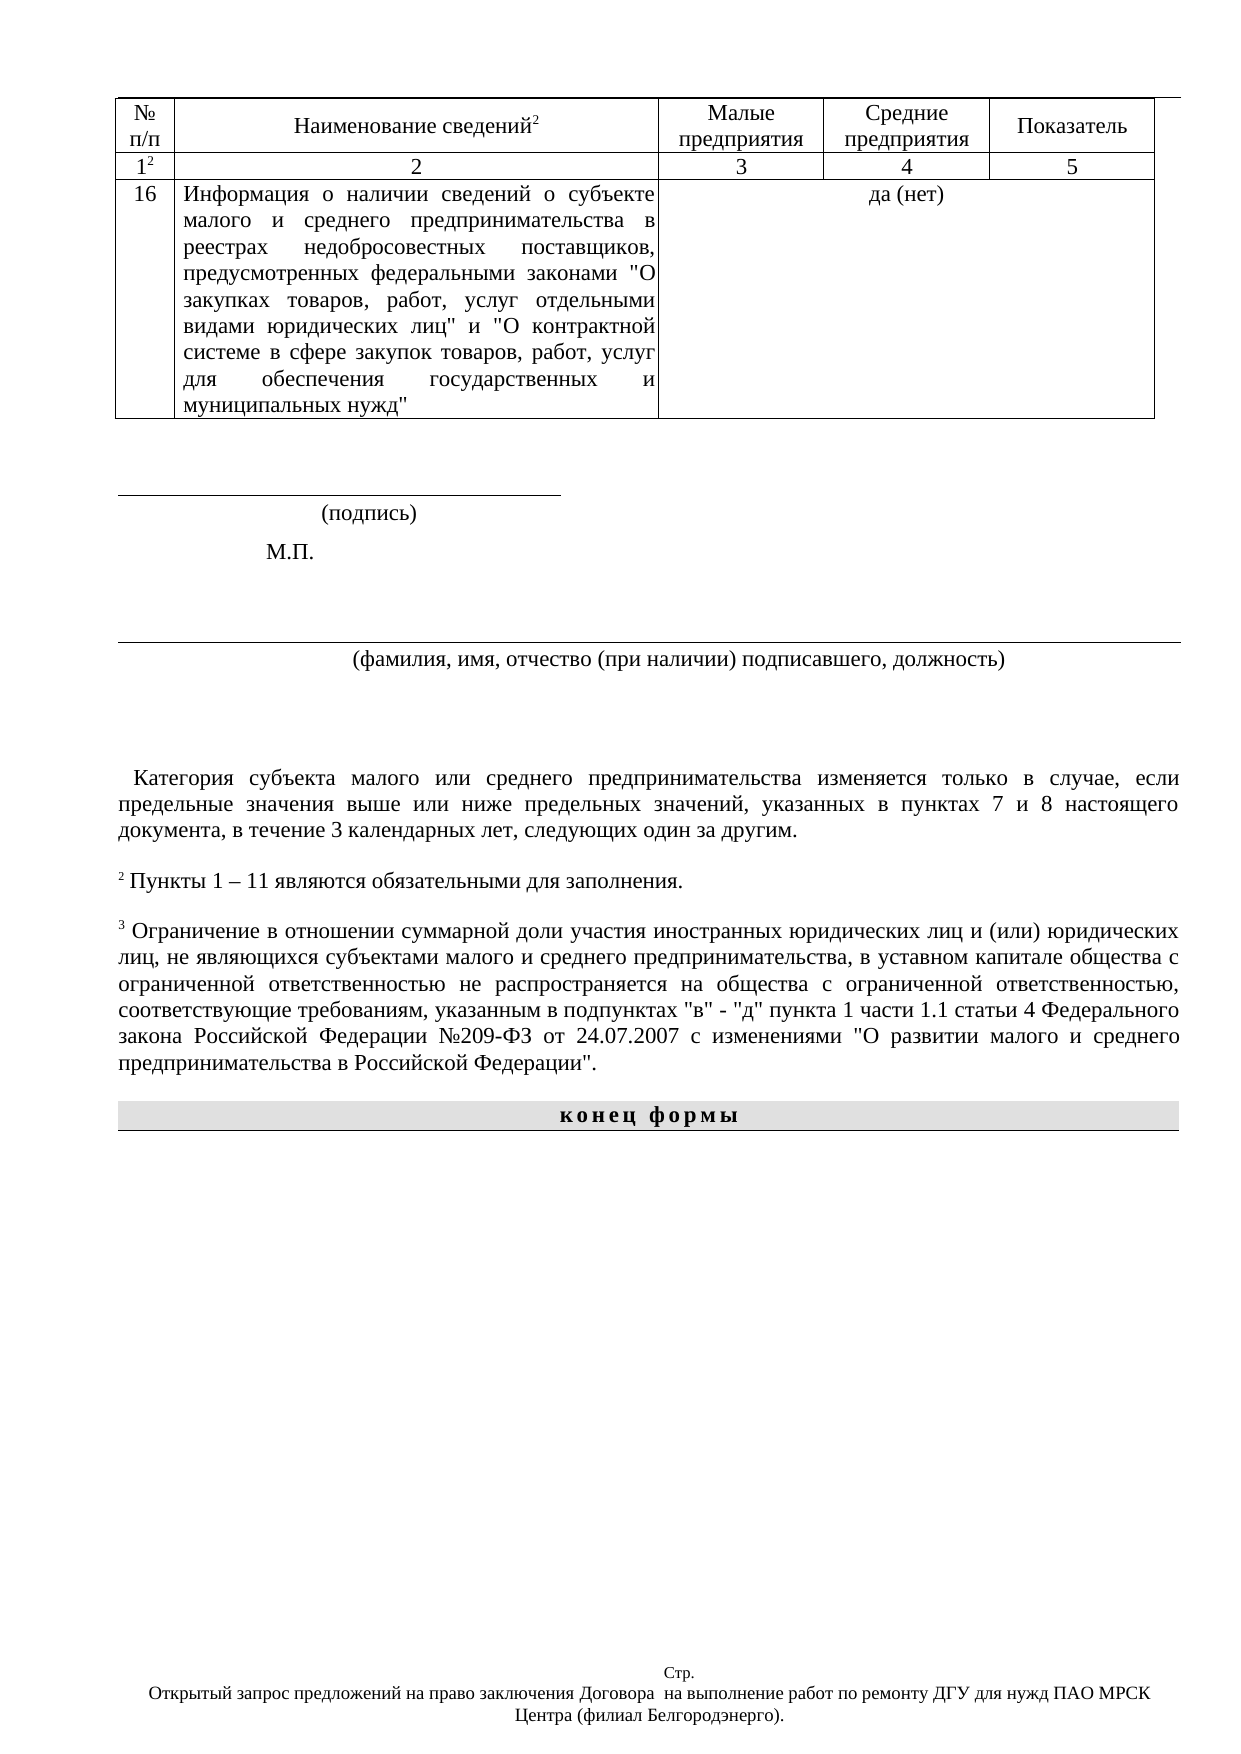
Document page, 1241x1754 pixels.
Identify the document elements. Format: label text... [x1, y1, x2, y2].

table_cell 2 [175, 153, 658, 179]
table_header Показатель [990, 99, 1154, 152]
table_header Малые предприятия [659, 99, 823, 152]
text М.П. [207, 538, 1181, 564]
text 2 Пункты 1 – 11 являются обязательными для заполнения. [118, 867, 1181, 893]
text Категория субъекта малого или среднего предпринимательства изменяется только в случае, если предельные значения выше или ниже предельных значений, указанных в пунктах 7 и 8 настоящего документа, в течение 3 календарных лет, следующих один за другим. [118, 763, 1181, 843]
table_header Наименование сведений2 [175, 99, 658, 152]
table_cell 5 [990, 153, 1154, 179]
text конец формы [118, 1101, 1179, 1130]
text (фамилия, имя, отчество (при наличии) подписавшего, должность) [118, 643, 1181, 671]
text 3 Ограничение в отношении суммарной доли участия иностранных юридических лиц и (или) юридических лиц, не являющихся субъектами малого и среднего предпринимательства, в уставном капитале общества с ограниченной ответственностью не распространяется на общества с ограниченной ответственностью, соответствующие требованиям, указанным в подпунктах "в" - "д" пункта 1 части 1.1 статьи 4 Федерального закона Российской Федерации №209-ФЗ от 24.07.2007 с изменениями "О развитии малого и среднего предпринимательства в Российской Федерации". [118, 917, 1181, 1075]
table_cell да (нет) [659, 180, 1154, 417]
table_header № п/п [116, 99, 174, 152]
table_cell 12 [116, 153, 174, 179]
table_cell 3 [659, 153, 823, 179]
table_cell 16 [116, 180, 174, 417]
text (подпись) [118, 496, 561, 525]
table_header Средние предприятия [824, 99, 989, 152]
table_cell Информация о наличии сведений о субъекте малого и среднего предпринимательства в реестрах недобросовестных поставщиков, предусмотренных федеральными законами "О закупках товаров, работ, услуг отдельными видами юридических лиц" и "О контрактной системе в сфере закупок товаров, работ, услуг для обеспечения государственных и муниципальных нужд" [175, 180, 658, 417]
table_cell 4 [824, 153, 989, 179]
